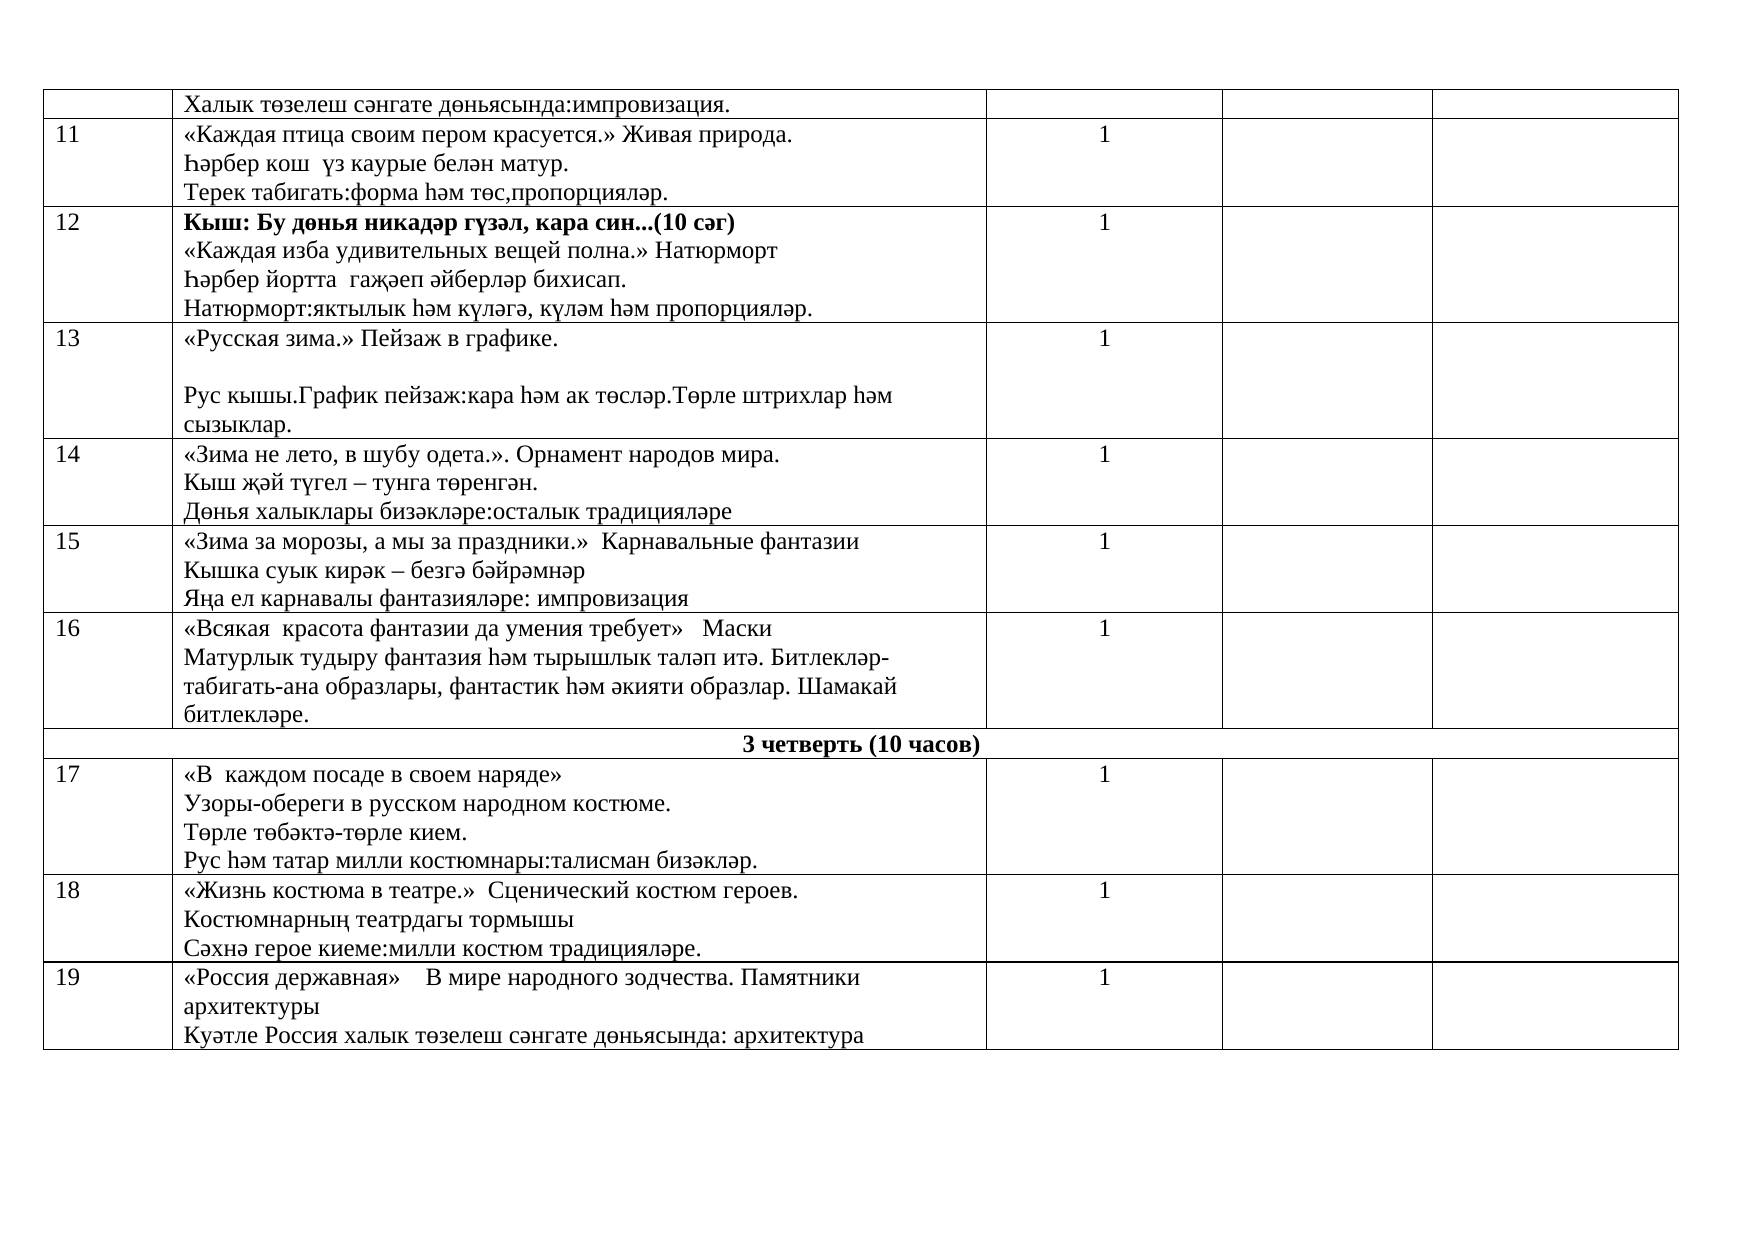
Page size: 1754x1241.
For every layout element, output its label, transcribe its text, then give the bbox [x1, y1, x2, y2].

table_cell [1223, 963, 1432, 1049]
table_cell 19 [44, 963, 172, 1049]
table_cell [1223, 759, 1432, 874]
table_cell «Русская зима.» Пейзаж в графике. Рус кышы.График пейзаж:кара һәм ак төсләр.Төрле штрихлар һәм сызыклар. [173, 323, 986, 438]
table_cell [1433, 963, 1678, 1049]
table_cell 1 [987, 119, 1222, 206]
table_cell 17 [44, 759, 172, 874]
table_cell [1223, 119, 1432, 206]
table_cell Кыш: Бу дөнья никадәр гүзәл, кара син...(10 сәг) «Каждая изба удивительных вещей полна.» Натюрморт Һәрбер йортта гаҗәеп әйберләр бихисап. Натюрморт:яктылык һәм күләгә, күләм һәм пропорцияләр. [173, 207, 986, 322]
table_cell 18 [44, 875, 172, 961]
table_cell 1 [987, 90, 1222, 118]
table_cell 10 [44, 90, 172, 118]
table_cell [1223, 526, 1432, 612]
table_cell [1433, 526, 1678, 612]
table_cell 12 [44, 207, 172, 322]
table_cell [1223, 613, 1432, 728]
table_cell [1223, 323, 1432, 438]
table_cell «Зима за морозы, а мы за праздники.» Карнавальные фантазии Кышка суык кирәк – безгә бәйрәмнәр Яңа ел карнавалы фантазияләре: импровизация [173, 526, 986, 612]
table_cell 13 [44, 323, 172, 438]
table_cell 16 [44, 613, 172, 728]
table_cell 1 [987, 323, 1222, 438]
table_cell 1 [987, 875, 1222, 961]
table_cell 1 [987, 963, 1222, 1049]
table_cell 1 [987, 207, 1222, 322]
table_cell [1433, 90, 1678, 118]
table_cell «Зима не лето, в шубу одета.». Орнамент народов мира. Кыш җәй түгел – тунга төренгән. Дөнья халыклары бизәкләре:осталык традицияләре [173, 439, 986, 525]
table_cell [1433, 613, 1678, 728]
table_cell [1433, 875, 1678, 961]
table_cell [1223, 439, 1432, 525]
table_cell «Жизнь костюма в театре.» Сценический костюм героев. Костюмнарның театрдагы тормышы Сәхнә герое киеме:милли костюм традицияләре. [173, 875, 986, 961]
table_cell «Всякая красота фантазии да умения требует» Маски Матурлык тудыру фантазия һәм тырышлык таләп итә. Битлекләр- табигать-ана образлары, фантастик һәм әкияти образлар. Шамакай битлекләре. [173, 613, 986, 728]
table_cell «Каждая птица своим пером красуется.» Живая природа. Һәрбер кош үз каурые белән матур. Терек табигать:форма һәм төс,пропорцияләр. [173, 119, 986, 206]
table_cell «В каждом посаде в своем наряде» Узоры-обереги в русском народном костюме. Төрле төбәктә-төрле кием. Рус һәм татар милли костюмнары:талисман бизәкләр. [173, 759, 986, 874]
table_cell 1 [987, 613, 1222, 728]
table_cell 3 четверть (10 часов) [44, 729, 1678, 758]
table_cell [1433, 439, 1678, 525]
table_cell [173, 90, 986, 118]
table_cell [1433, 119, 1678, 206]
table_cell [1433, 759, 1678, 874]
table_cell 14 [44, 439, 172, 525]
table_cell 1 [987, 526, 1222, 612]
table_cell [1223, 207, 1432, 322]
table_cell [1223, 875, 1432, 961]
table_cell [1433, 207, 1678, 322]
table_cell 1 [987, 439, 1222, 525]
table_cell [1223, 90, 1432, 118]
table_cell 15 [44, 526, 172, 612]
table_cell 11 [44, 119, 172, 206]
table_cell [173, 963, 986, 1049]
table_cell [1433, 323, 1678, 438]
table_cell 1 [987, 759, 1222, 874]
